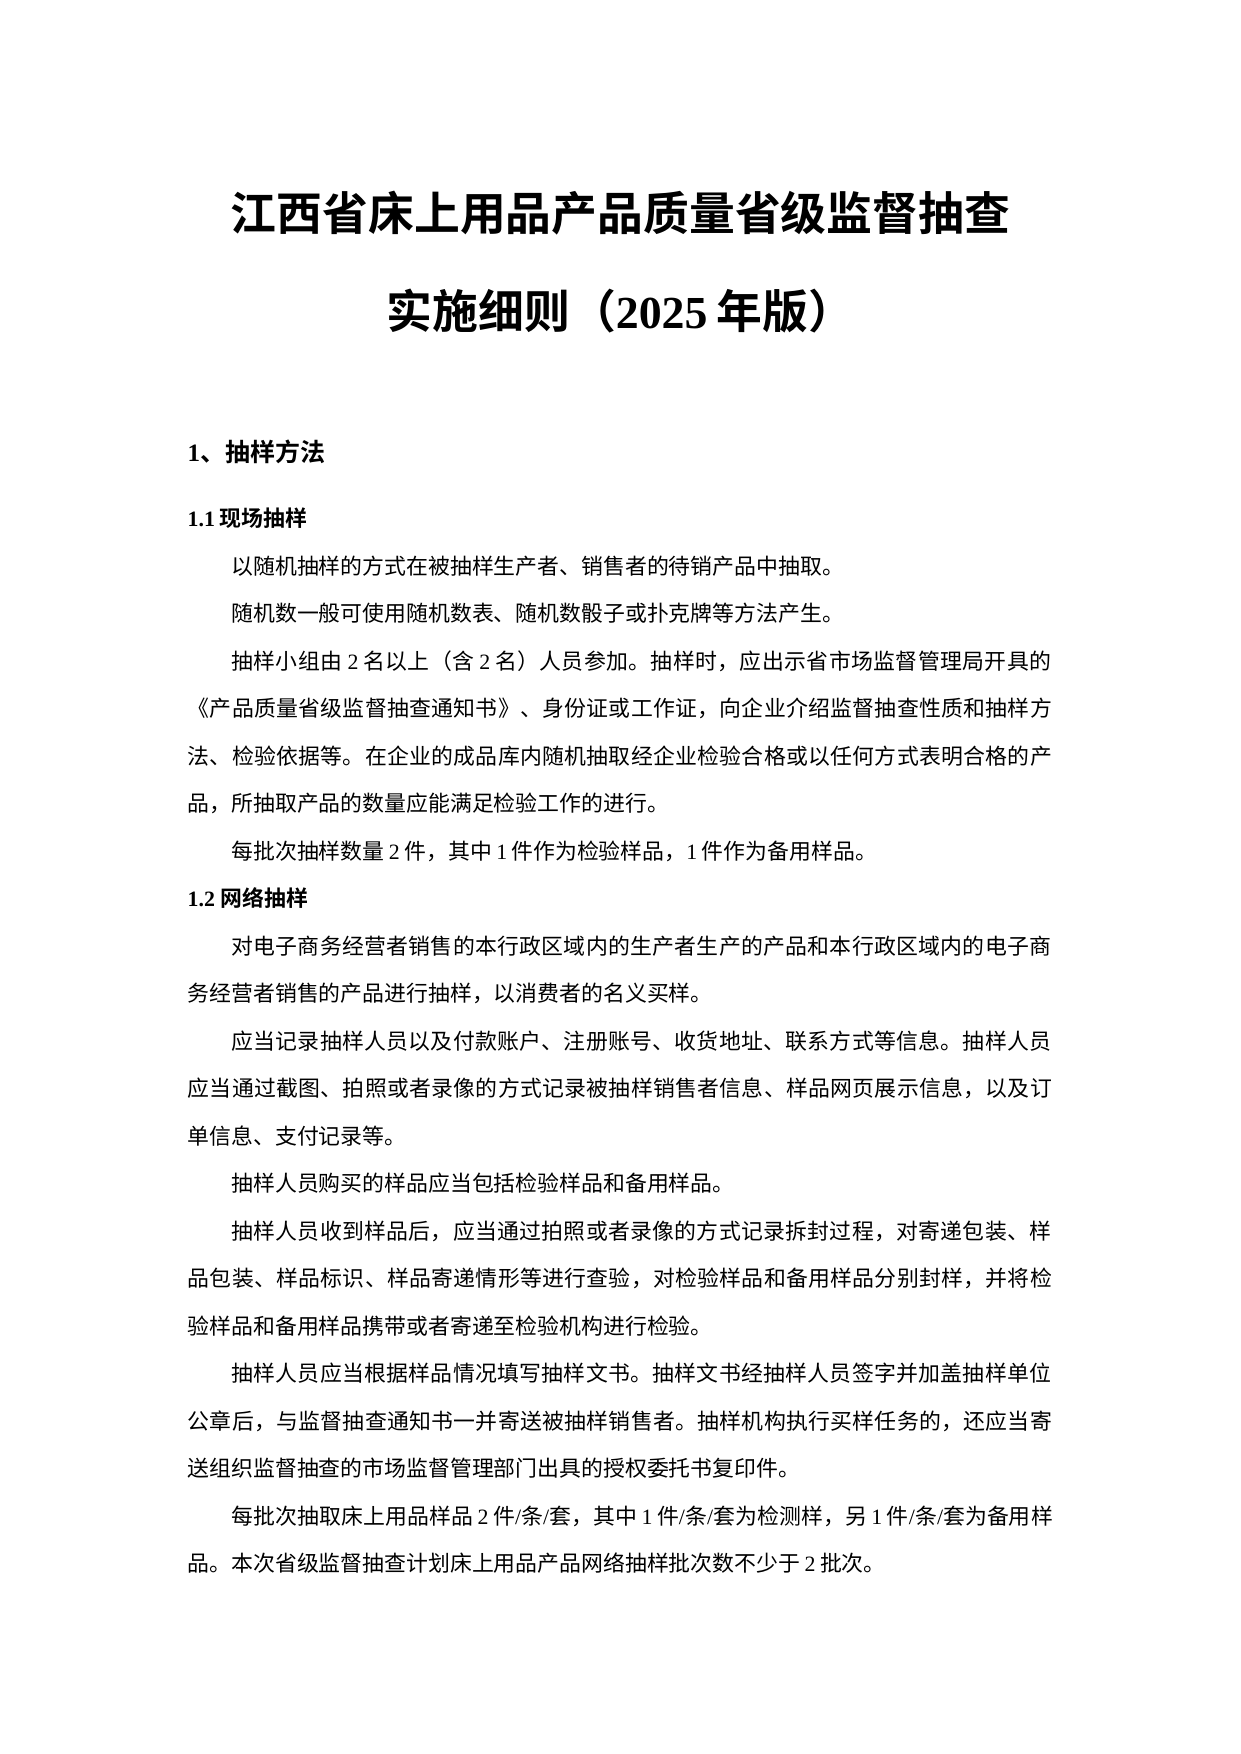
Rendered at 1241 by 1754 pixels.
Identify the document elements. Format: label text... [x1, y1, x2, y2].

text 抽样人员收到样品后，应当通过拍照或者录像的方式记录拆封过程，对寄递包装、样品包装、样品标识、样品寄递情形等进行查验，对检验样品和备用样品分别封样，并将检验样品和备用样品携带或者寄递至检验机构进行检验。 [187, 1214, 1053, 1341]
text 随机数一般可使用随机数表、随机数骰子或扑克牌等方法产生。 [187, 596, 1053, 628]
text 对电子商务经营者销售的本行政区域内的生产者生产的产品和本行政区域内的电子商务经营者销售的产品进行抽样，以消费者的名义买样。 [187, 929, 1053, 1008]
text 应当记录抽样人员以及付款账户、注册账号、收货地址、联系方式等信息。抽样人员应当通过截图、拍照或者录像的方式记录被抽样销售者信息、样品网页展示信息，以及订单信息、支付记录等。 [187, 1024, 1053, 1151]
text 1.2 网络抽样 [187, 881, 1053, 913]
text 1.1现场抽样 [187, 501, 1053, 533]
text 以随机抽样的方式在被抽样生产者、销售者的待销产品中抽取。 [187, 549, 1053, 581]
text 实施细则（2025年版） [187, 259, 1053, 357]
text 抽样小组由2名以上（含2名）人员参加。抽样时，应出示省市场监督管理局开具的《产品质量省级监督抽查通知书》、身份证或工作证，向企业介绍监督抽查性质和抽样方法、检验依据等。在企业的成品库内随机抽取经企业检验合格或以任何方式表明合格的产品，所抽取产品的数量应能满足检验工作的进行。 [187, 644, 1053, 818]
text 1、抽样方法 [187, 418, 1053, 483]
text 每批次抽样数量2件，其中1件作为检验样品，1件作为备用样品。 [187, 834, 1053, 866]
text 江西省床上用品产品质量省级监督抽查 [187, 162, 1053, 259]
text 抽样人员应当根据样品情况填写抽样文书。抽样文书经抽样人员签字并加盖抽样单位公章后，与监督抽查通知书一并寄送被抽样销售者。抽样机构执行买样任务的，还应当寄送组织监督抽查的市场监督管理部门出具的授权委托书复印件。 [187, 1356, 1053, 1483]
text 抽样人员购买的样品应当包括检验样品和备用样品。 [187, 1166, 1053, 1198]
text 每批次抽取床上用品样品2件/条/套，其中1件/条/套为检测样，另1件/条/套为备用样品。本次省级监督抽查计划床上用品产品网络抽样批次数不少于2批次。 [187, 1499, 1053, 1578]
